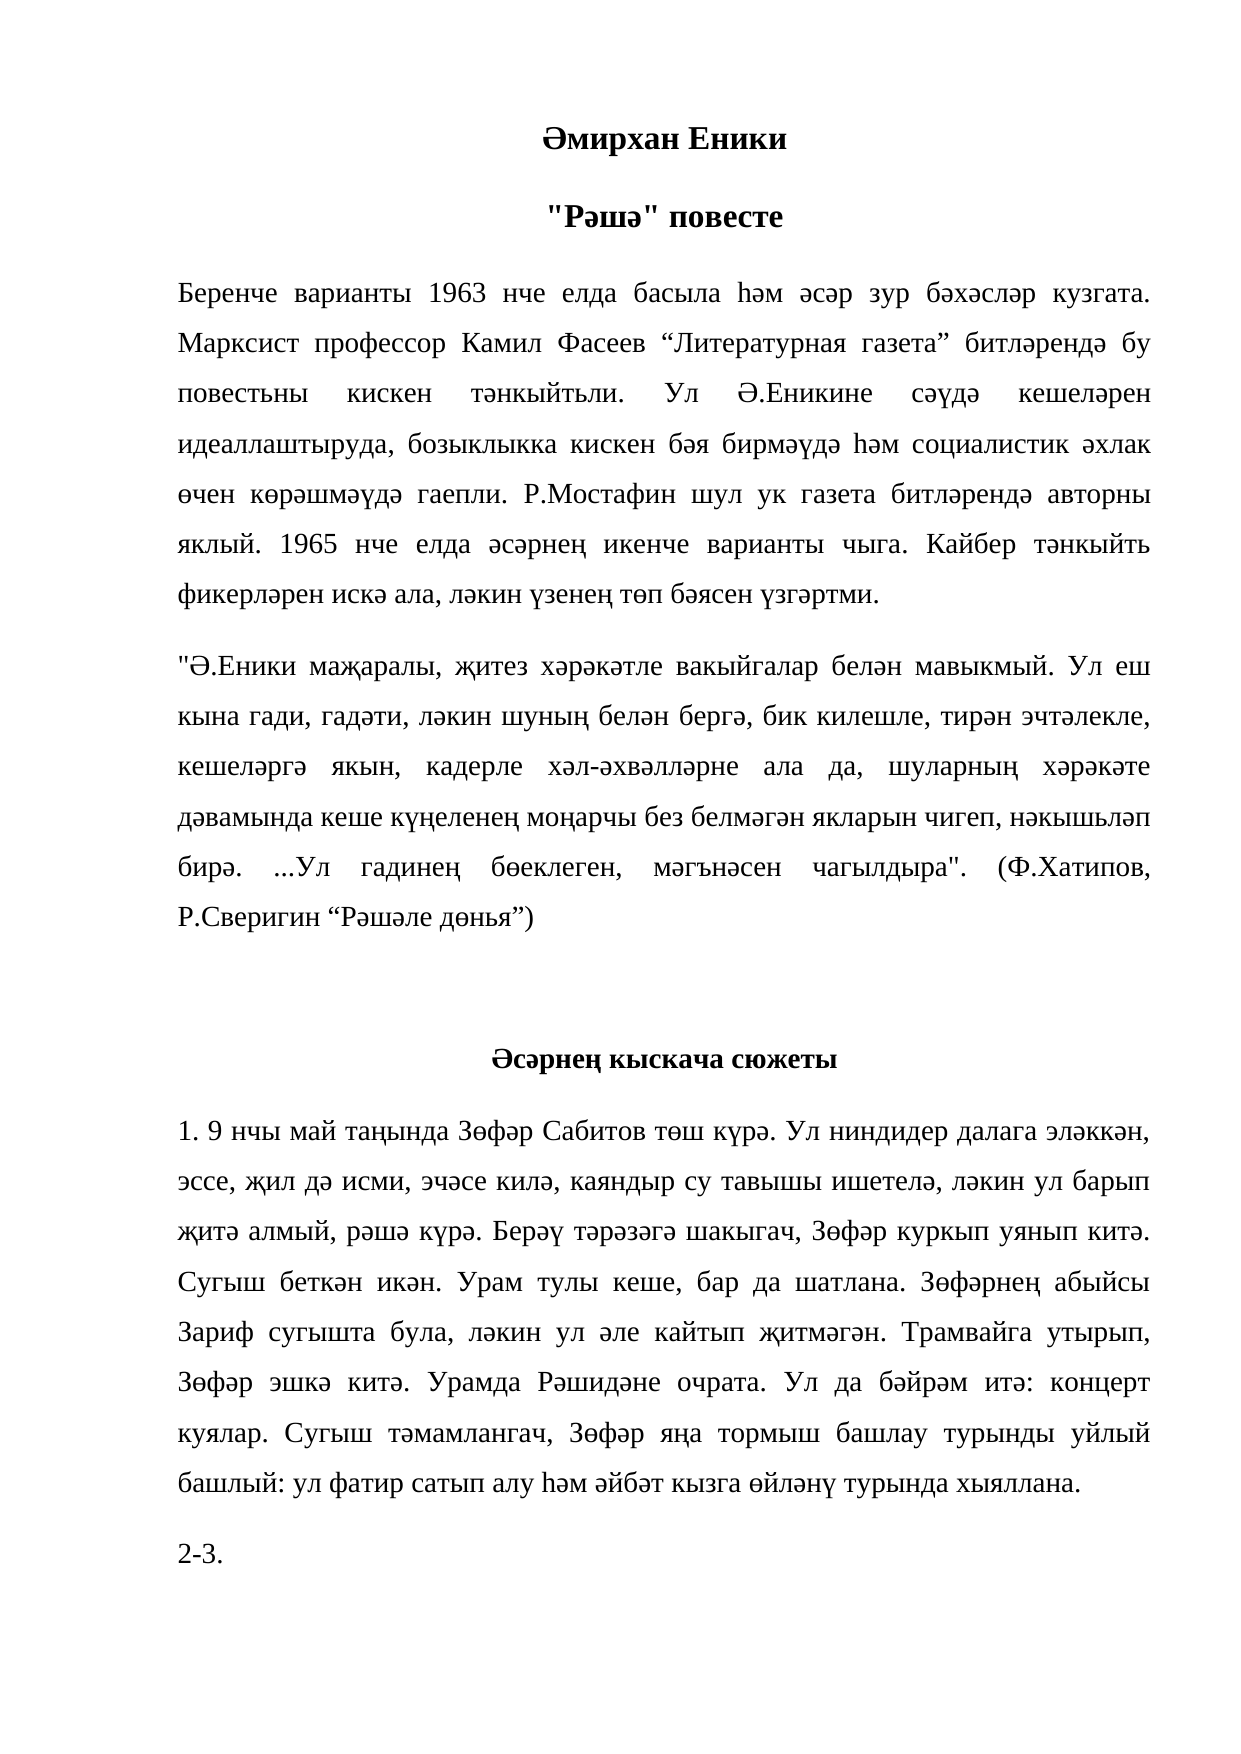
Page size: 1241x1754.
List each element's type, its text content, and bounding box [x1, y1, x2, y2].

text Беренче варианты 1963 нче елда басыла һәм әсәр зур бәхәсләр кузгата. Марксист профессор Камил Фасеев “Литературная газета” битләрендә бу повестьны кискен тәнкыйтьли. Ул Ә.Еникине сәүдә кешеләрен идеаллаштыруда, бозыклыкка кискен бәя бирмәүдә һәм социалистик әхлак өчен көрәшмәүдә гаепли. Р.Мостафин шул ук газета битләрендә авторны яклый. 1965 нче елда әсәрнең икенче варианты чыга. Кайбер тәнкыйть фикерләрен искә ала, ләкин үзенең төп бәясен үзгәртми. [177, 275, 1152, 610]
text "Рәшә" повесте [177, 196, 1152, 235]
text "Ә.Еники маҗаралы, җитез хәрәкәтле вакыйгалар белән мавыкмый. Ул еш кына гади, гадәти, ләкин шуның белән бергә, бик килешле, тирән эчтәлекле, кешеләргә якын, кадерле хәл-әхвәлләрне ала да, шуларның хәрәкәте дәвамында кеше күңеленең моңарчы без белмәгән якларын чигеп, нәкышьләп бирә. ...Ул гадинең бөеклеген, мәгънәсен чагылдыра". (Ф.Хатипов, Р.Сверигин “Рәшәле дөнья”) [177, 648, 1152, 933]
text 2-3. [177, 1536, 1152, 1570]
text Әсәрнең кыскача сюжеты [177, 1042, 1152, 1075]
text Әмирхан Еники [177, 118, 1152, 156]
text 1. 9 нчы май таңында Зөфәр Сабитов төш күрә. Ул ниндидер далага эләккән, эссе, җил дә исми, эчәсе килә, каяндыр су тавышы ишетелә, ләкин ул барып җитә алмый, рәшә күрә. Берәү тәрәзәгә шакыгач, Зөфәр куркып уянып китә. Сугыш беткән икән. Урам тулы кеше, бар да шатлана. Зөфәрнең абыйсы Зариф сугышта була, ләкин ул әле кайтып җитмәгән. Трамвайга утырып, Зөфәр эшкә китә. Урамда Рәшидәне очрата. Ул да бәйрәм итә: концерт куялар. Сугыш тәмамлангач, Зөфәр яңа тормыш башлау турынды уйлый башлый: ул фатир сатып алу һәм әйбәт кызга өйләнү турында хыяллана. [177, 1113, 1152, 1498]
